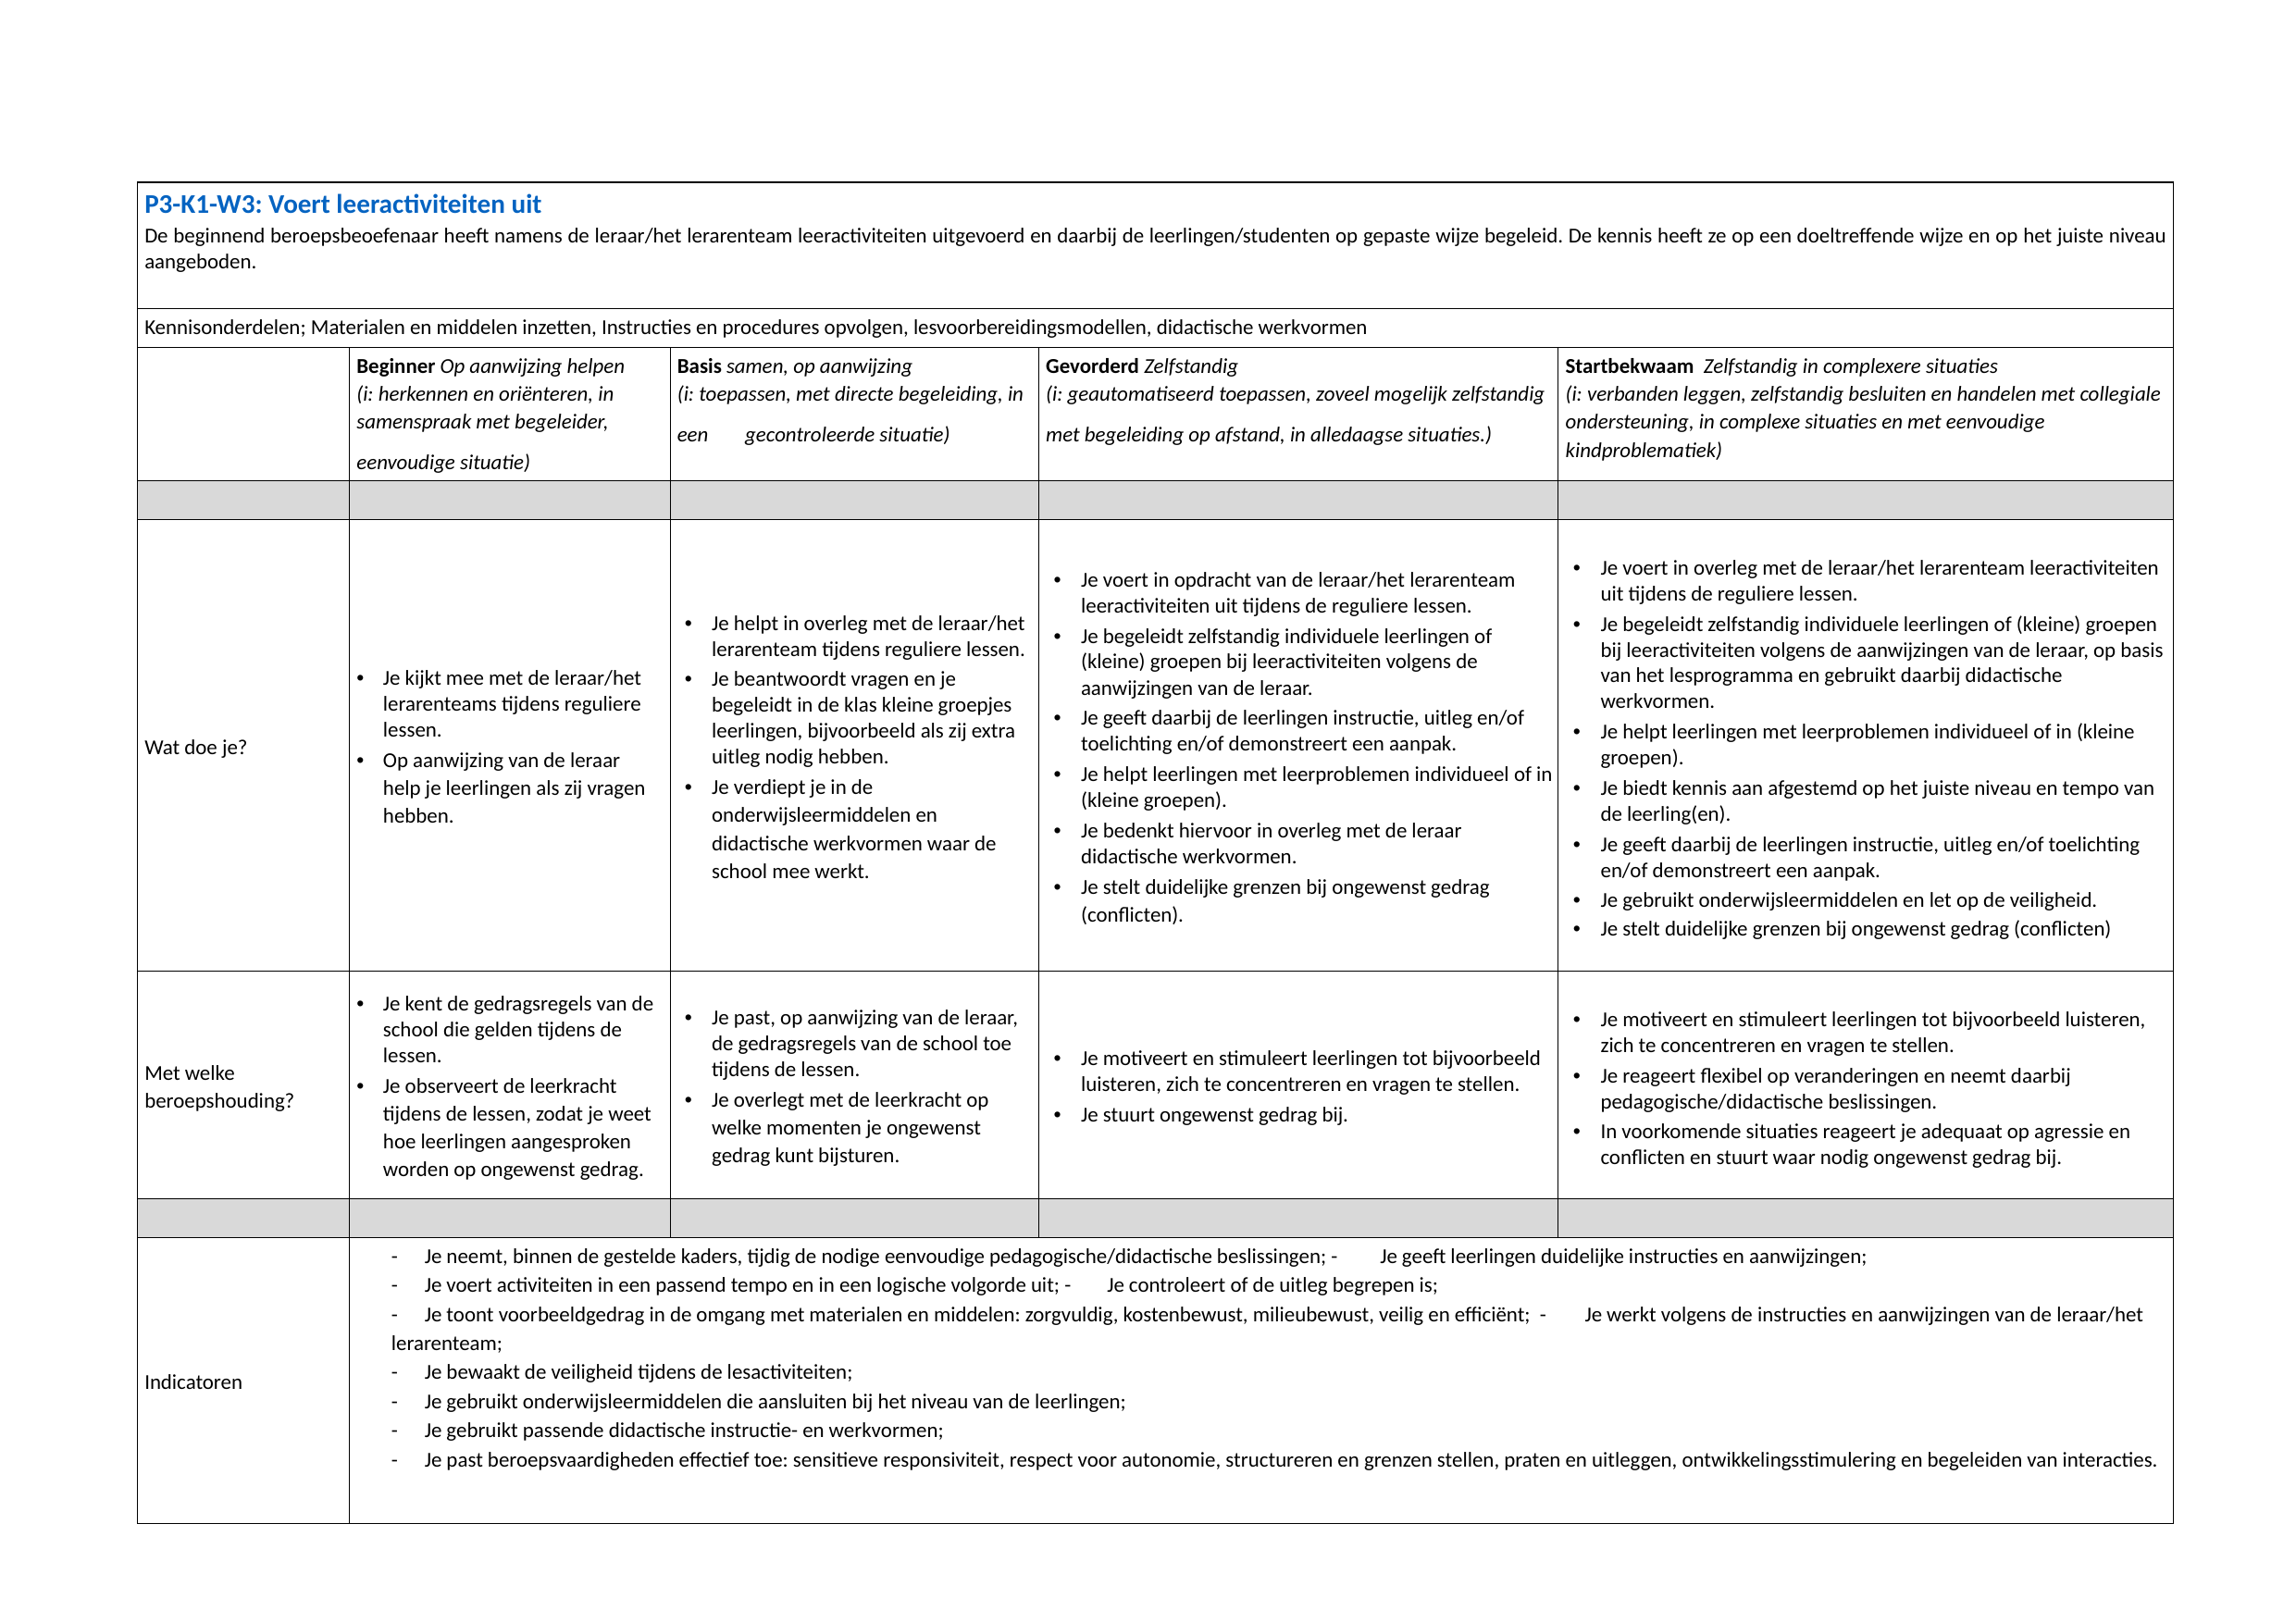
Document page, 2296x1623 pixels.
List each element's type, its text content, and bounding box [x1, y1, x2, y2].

table_cell [1558, 1199, 2173, 1237]
table_cell Met welke beroepshouding? [138, 972, 349, 1198]
table_cell [1558, 481, 2173, 519]
table_cell Je past, op aanwijzing van de leraar, de gedragsregels van de school toe tijdens de lessen. Je overlegt met de leerkracht op welke momenten je ongewenst gedrag kunt bijsturen. [671, 972, 1038, 1198]
table_cell Je voert in opdracht van de leraar/het lerarenteam leeractiviteiten uit tijdens de reguliere lessen. Je begeleidt zelfstandig individuele leerlingen of (kleine) groepen bij leeractiviteiten volgens de aanwijzingen van de leraar. Je geeft daarbij de leerlingen instructie, uitleg en/of toelichting en/of demonstreert een aanpak. Je helpt leerlingen met leerproblemen individueel of in (kleine groepen). Je bedenkt hiervoor in overleg met de leraar didactische werkvormen. Je stelt duidelijke grenzen bij ongewenst gedrag (conflicten). [1039, 520, 1558, 971]
table_cell [350, 1199, 670, 1237]
table_cell Beginner Op aanwijzing helpen (i: herkennen en oriënteren, in samenspraak met begeleider, eenvoudige situatie) [350, 348, 670, 479]
table_cell [1039, 1199, 1558, 1237]
table_cell Je motiveert en stimuleert leerlingen tot bijvoorbeeld luisteren, zich te concentreren en vragen te stellen. Je stuurt ongewenst gedrag bij. [1039, 972, 1558, 1198]
table_cell Je neemt, binnen de gestelde kaders, tijdig de nodige eenvoudige pedagogische/didactische beslissingen; - Je geeft leerlingen duidelijke instructies en aanwijzingen; Je voert activiteiten in een passend tempo en in een logische volgorde uit; - Je controleert of de uitleg begrepen is; Je toont voorbeeldgedrag in de omgang met materialen en middelen: zorgvuldig, kostenbewust, milieubewust, veilig en efficiënt; - Je werkt volgens de instructies en aanwijzingen van de leraar/het lerarenteam; Je bewaakt de veiligheid tijdens de lesactiviteiten; Je gebruikt onderwijsleermiddelen die aansluiten bij het niveau van de leerlingen; Je gebruikt passende didactische instructie- en werkvormen; Je past beroepsvaardigheden effectief toe: sensitieve responsiviteit, respect voor autonomie, structureren en grenzen stellen, praten en uitleggen, ontwikkelingsstimulering en begeleiden van interacties. [350, 1238, 2173, 1523]
table_cell Je helpt in overleg met de leraar/het lerarenteam tijdens reguliere lessen. Je beantwoordt vragen en je begeleidt in de klas kleine groepjes leerlingen, bijvoorbeeld als zij extra uitleg nodig hebben. Je verdiept je in de onderwijsleermiddelen en didactische werkvormen waar de school mee werkt. [671, 520, 1038, 971]
table_cell [138, 348, 349, 479]
table_cell Gevorderd Zelfstandig (i: geautomatiseerd toepassen, zoveel mogelijk zelfstandig met begeleiding op afstand, in alledaagse situaties.) [1039, 348, 1558, 479]
table_cell [1039, 481, 1558, 519]
table_cell Je voert in overleg met de leraar/het lerarenteam leeractiviteiten uit tijdens de reguliere lessen. Je begeleidt zelfstandig individuele leerlingen of (kleine) groepen bij leeractiviteiten volgens de aanwijzingen van de leraar, op basis van het lesprogramma en gebruikt daarbij didactische werkvormen. Je helpt leerlingen met leerproblemen individueel of in (kleine groepen). Je biedt kennis aan afgestemd op het juiste niveau en tempo van de leerling(en). Je geeft daarbij de leerlingen instructie, uitleg en/of toelichting en/of demonstreert een aanpak. Je gebruikt onderwijsleermiddelen en let op de veiligheid. Je stelt duidelijke grenzen bij ongewenst gedrag (conflicten) [1558, 520, 2173, 971]
table_cell Startbekwaam Zelfstandig in complexere situaties (i: verbanden leggen, zelfstandig besluiten en handelen met collegiale ondersteuning, in complexe situaties en met eenvoudige kindproblematiek) [1558, 348, 2173, 479]
table_cell [671, 1199, 1038, 1237]
table_cell Indicatoren [138, 1238, 349, 1523]
table_cell [350, 481, 670, 519]
table_cell Je motiveert en stimuleert leerlingen tot bijvoorbeeld luisteren, zich te concentreren en vragen te stellen. Je reageert flexibel op veranderingen en neemt daarbij pedagogische/didactische beslissingen. In voorkomende situaties reageert je adequaat op agressie en conflicten en stuurt waar nodig ongewenst gedrag bij. [1558, 972, 2173, 1198]
table_header P3-K1-W3: Voert leeractiviteiten uit De beginnend beroepsbeoefenaar heeft namens de leraar/het lerarenteam leeractiviteiten uitgevoerd en daarbij de leerlingen/studenten op gepaste wijze begeleid. De kennis heeft ze op een doeltreffende wijze en op het juiste niveau aangeboden. [138, 183, 2173, 308]
table_cell Basis samen, op aanwijzing (i: toepassen, met directe begeleiding, in een gecontroleerde situatie) [671, 348, 1038, 479]
table_cell [671, 481, 1038, 519]
table_cell Je kent de gedragsregels van de school die gelden tijdens de lessen. Je observeert de leerkracht tijdens de lessen, zodat je weet hoe leerlingen aangesproken worden op ongewenst gedrag. [350, 972, 670, 1198]
table_cell Wat doe je? [138, 520, 349, 971]
table_cell Kennisonderdelen; Materialen en middelen inzetten, Instructies en procedures opvolgen, lesvoorbereidingsmodellen, didactische werkvormen [138, 309, 2173, 347]
table_cell Je kijkt mee met de leraar/het lerarenteams tijdens reguliere lessen. Op aanwijzing van de leraar help je leerlingen als zij vragen hebben. [350, 520, 670, 971]
table_cell [138, 481, 349, 519]
table_cell [138, 1199, 349, 1237]
